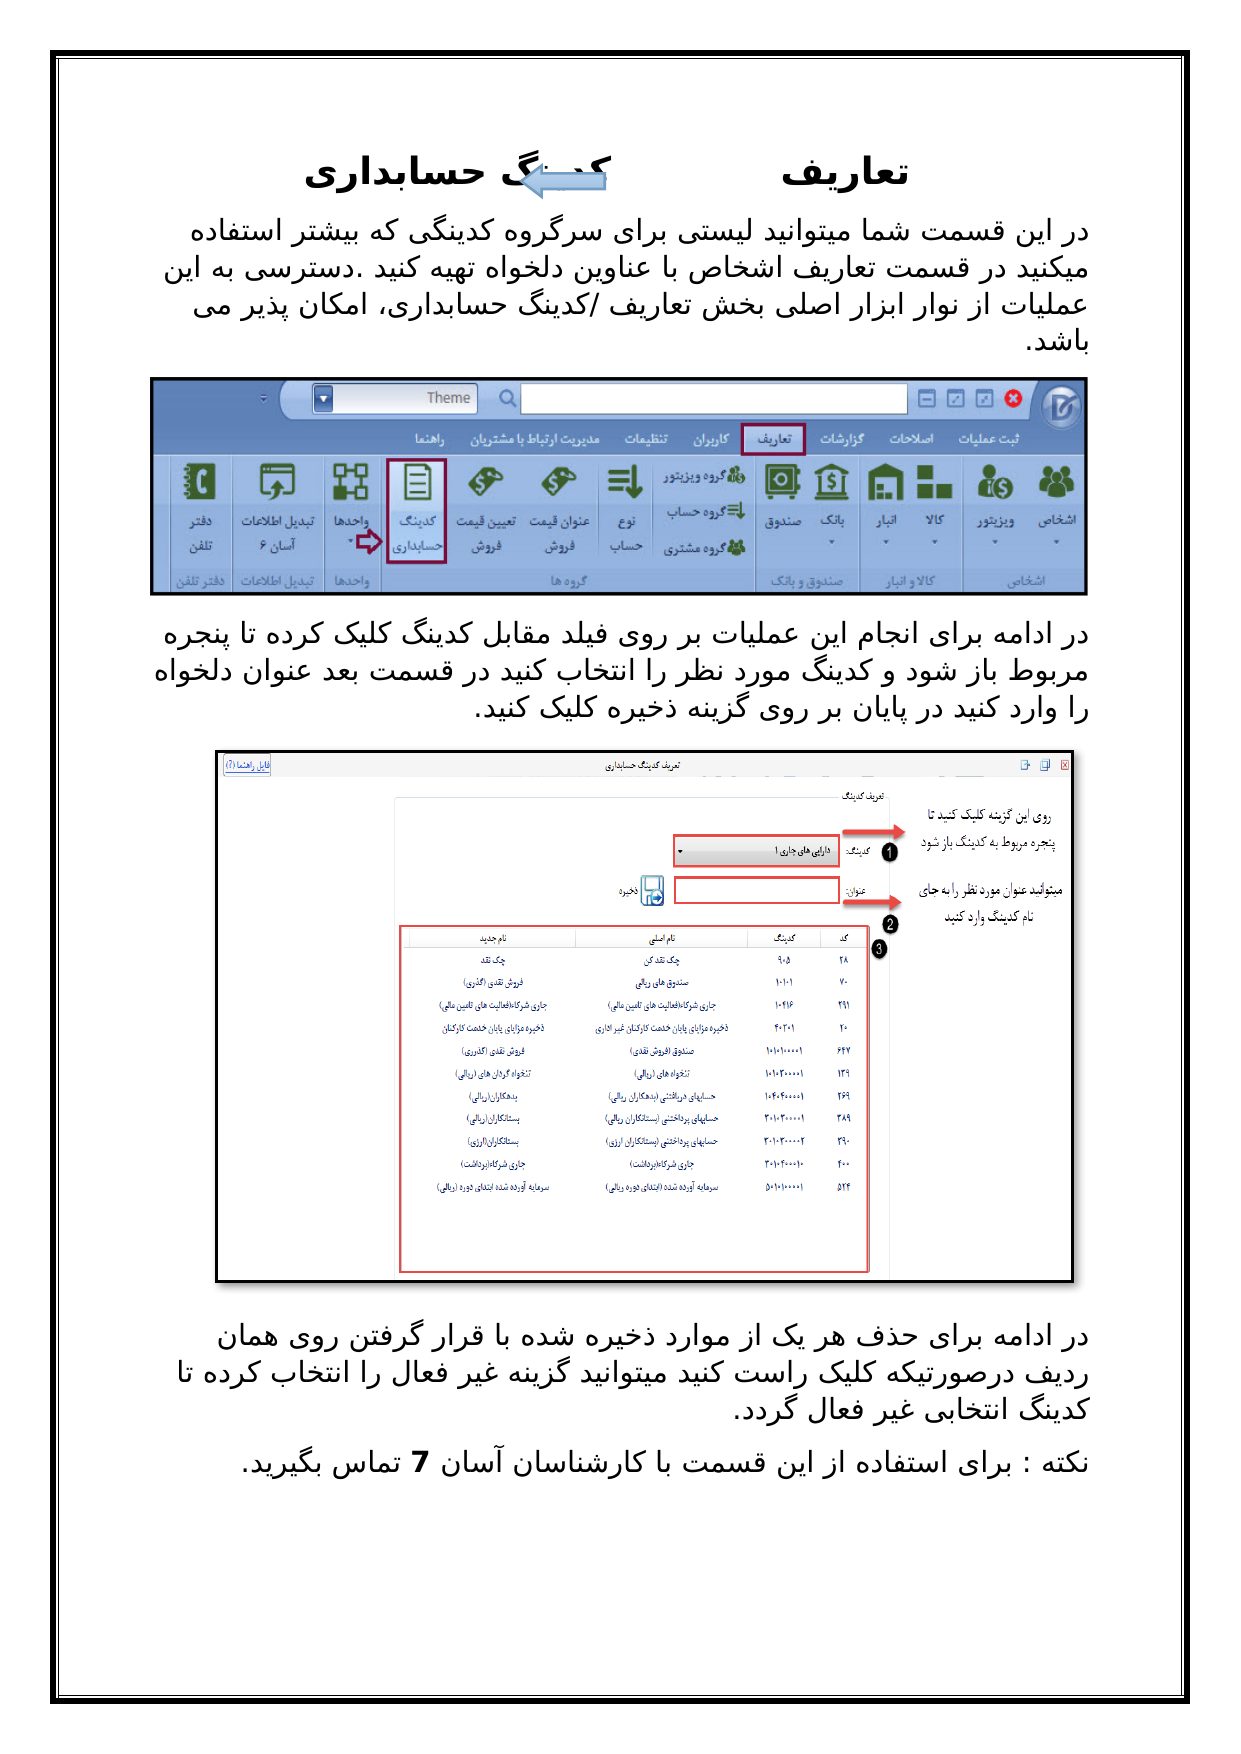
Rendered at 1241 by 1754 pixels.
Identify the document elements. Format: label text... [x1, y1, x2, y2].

text نکته : برای استفاده از این قسمت با کارشناسان آسان 7 تماس بگیرید. [150, 1445, 1090, 1479]
picture [150, 377, 1090, 598]
text تعاریف کدینگ حسابداری [150, 150, 1090, 194]
text در ادامه برای حذف هر یک از موارد ذخیره شده با قرار گرفتن روی همان ردیف درصورتیکه کلیک راست کنید میتوانید گزینه غیر فعال را انتخاب کرده تا کدینگ انتخابی غیر فعال گردد. [150, 1319, 1090, 1426]
text در ادامه برای انجام این عملیات بر روی فیلد مقابل کدینگ کلیک کرده تا پنجره مربوط باز شود و کدینگ مورد نظر را انتخاب کنید در قسمت بعد عنوان دلخواه را وارد کنید در پایان بر روی گزینه ذخیره کلیک کنید. [150, 617, 1090, 724]
text در این قسمت شما میتوانید لیستی برای سرگروه کدینگی که بیشتر استفاده میکنید در قسمت تعاریف اشخاص با عناوین دلخواه تهیه کنید .دسترسی به این عملیات از نوار ابزار اصلی بخش تعاریف /کدینگ حسابداری، امکان پذیر می باشد. [150, 214, 1090, 358]
picture [218, 753, 1071, 1280]
